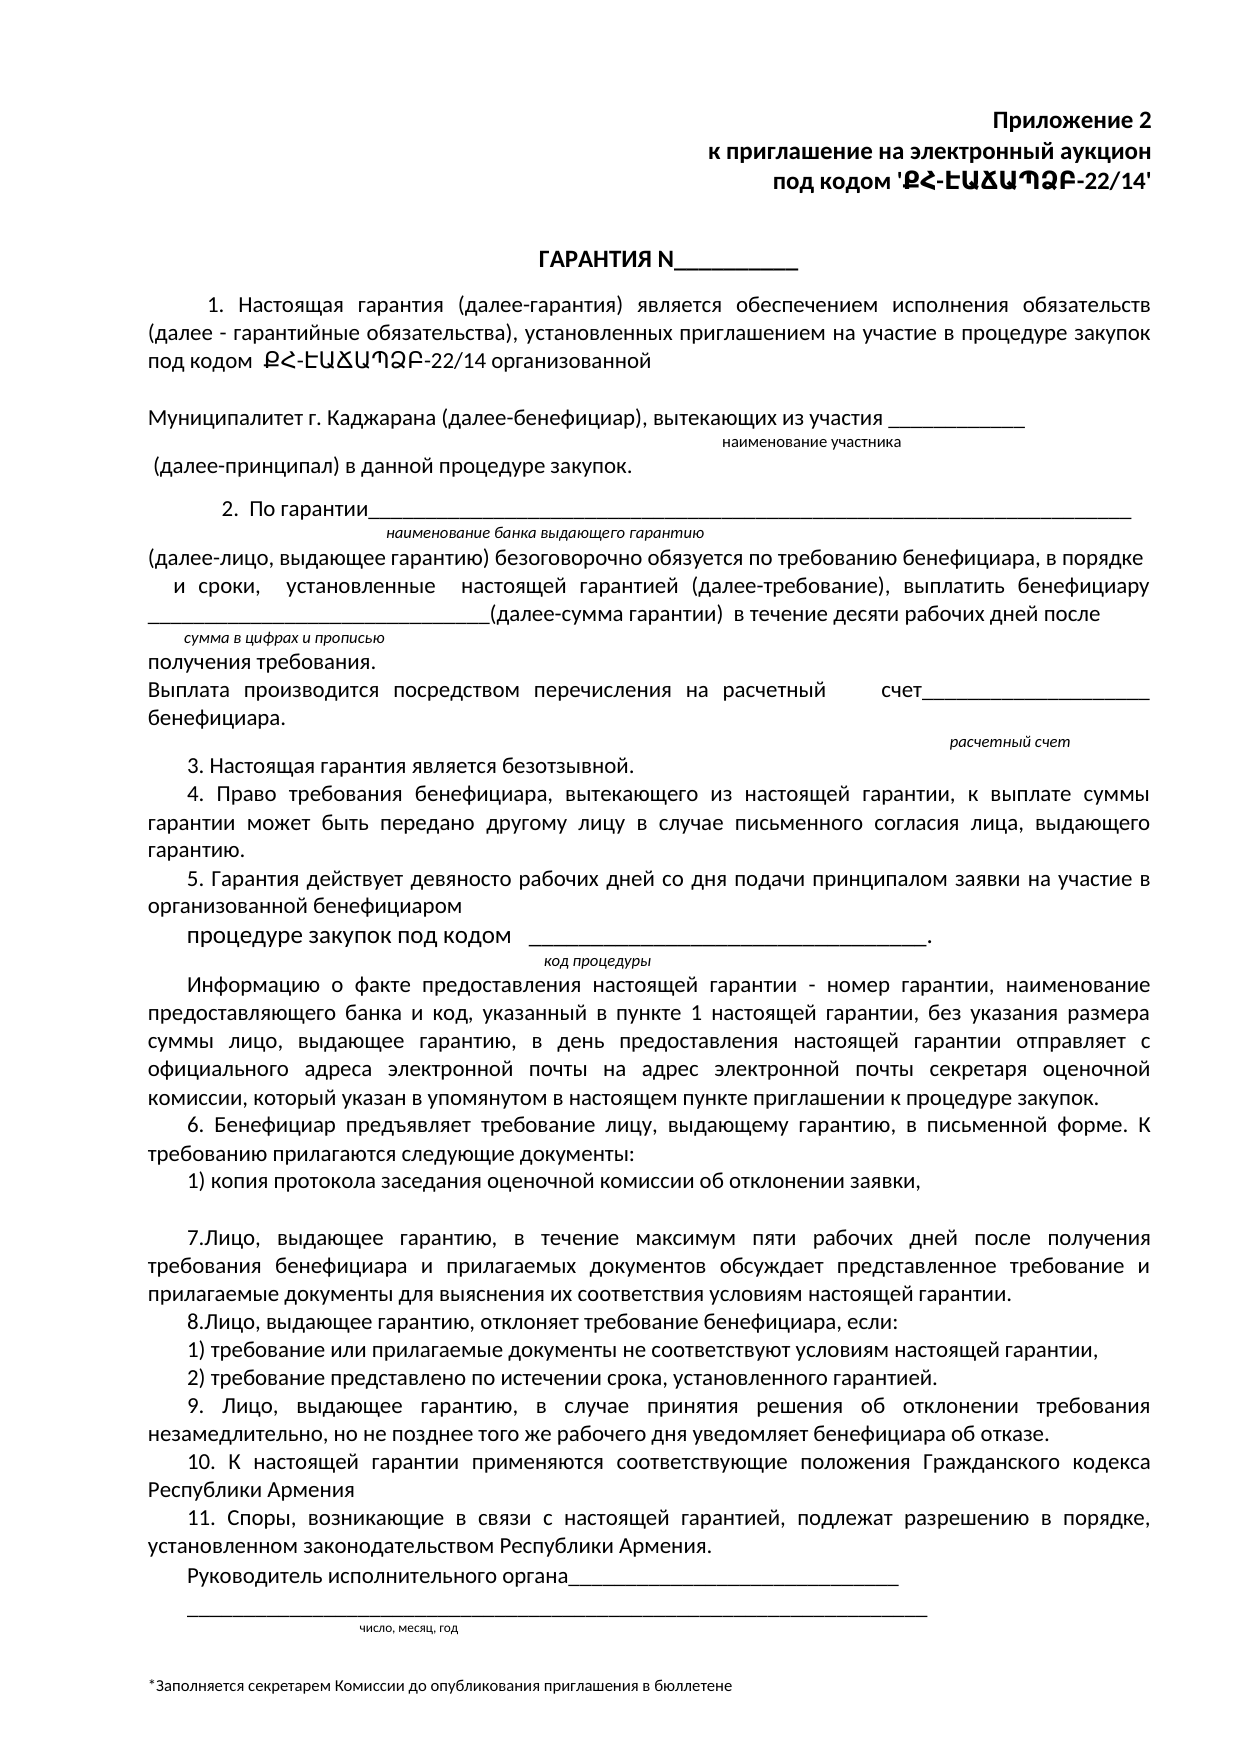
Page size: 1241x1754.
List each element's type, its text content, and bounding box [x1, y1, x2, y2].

text и сроки, установленные настоящей гарантией (далее-требование), выплатить бенефициару ______________________________(далее-сумма гарантии) в течение десяти рабочих дней после [148, 571, 1152, 627]
text 8.Лицо, выдающее гарантию, отклоняет требование бенефициара, если: [148, 1307, 1152, 1335]
text 3. Настоящая гарантия является безотзывной. [148, 752, 1152, 779]
text код процедуры [148, 950, 1152, 971]
text 10. К настоящей гарантии применяются соответствующие положения Гражданского кодекса Республики Армения [148, 1447, 1152, 1503]
text наименование участника [148, 431, 1152, 451]
text наименование банка выдающего гарантию [148, 522, 1152, 543]
text под кодом 'ՔՀ-ԷԱՃԱՊՁԲ-22/14' [185, 165, 1152, 196]
text Информацию о факте предоставления настоящей гарантии - номер гарантии, наименование предоставляющего банка и код, указанный в пункте 1 настоящей гарантии, без указания размера суммы лицо, выдающее гарантию, в день предоставления настоящей гарантии отправляет с официального адреса электронной почты на адрес электронной почты секретаря оценочной комиссии, который указан в упомянутом в настоящем пункте приглашении к процедуре закупок. [148, 971, 1152, 1111]
text ГАРАНТИЯ N__________ [185, 243, 1152, 273]
text 1) требование или прилагаемые документы не соответствуют условиям настоящей гарантии, [148, 1335, 1152, 1363]
text получения требования. [148, 647, 1152, 675]
text 11. Споры, возникающие в связи с настоящей гарантией, подлежат разрешению в порядке, установленном законодательством Республики Армения. [148, 1503, 1152, 1559]
text 1) копия протокола заседания оценочной комиссии об отклонении заявки, [148, 1167, 1152, 1195]
text число, месяц, год [148, 1620, 1152, 1648]
text (далее-принципал) в данной процедуре закупок. [148, 451, 1152, 479]
text *Заполняется секретарем Комиссии до опубликования приглашения в бюллетене [148, 1675, 1152, 1695]
text сумма в цифрах и прописью [148, 627, 1152, 647]
text 1. Настоящая гарантия (далее-гарантия) является обеспечением исполнения обязательств (далее - гарантийные обязательства), установленных приглашением на участие в процедуре закупок под кодом ՔՀ-ԷԱՃԱՊՁԲ-22/14 организованной [148, 290, 1152, 374]
text расчетный счет [148, 731, 1152, 752]
text 9. Лицо, выдающее гарантию, в случае принятия решения об отклонении требования незамедлительно, но не позднее того же рабочего дня уведомляет бенефициара об отказе. [148, 1391, 1152, 1447]
text Выплата производится посредством перечисления на расчетный счет____________________ бенефициара. [148, 675, 1152, 731]
text 2. По гарантии___________________________________________________________________ [148, 494, 1152, 522]
text (далее-лицо, выдающее гарантию) безоговорочно обязуется по требованию бенефициара, в порядке [148, 543, 1152, 571]
text Муниципалитет г. Каджарана (далее-бенефициар), вытекающих из участия ____________ [148, 403, 1152, 431]
text Руководитель исполнительного органа_____________________________ [148, 1561, 1152, 1589]
text 5. Гарантия действует девяносто рабочих дней со дня подачи принципалом заявки на участие в организованной бенефициаром [148, 864, 1152, 920]
text 2) требование представлено по истечении срока, установленного гарантией. [148, 1363, 1152, 1391]
text 7.Лицо, выдающее гарантию, в течение максимум пяти рабочих дней после получения требования бенефициара и прилагаемых документов обсуждает представленное требование и прилагаемые документы для выяснения их соответствия условиям настоящей гарантии. [148, 1223, 1152, 1307]
text 6. Бенефициар предъявляет требование лицу, выдающему гарантию, в письменной форме. К требованию прилагаются следующие документы: [148, 1111, 1152, 1167]
text процедуре закупок под кодом ________________________________. [148, 920, 1152, 950]
text к приглашение на электронный аукцион [185, 135, 1152, 165]
text Приложение 2 [148, 104, 1152, 135]
text _________________________________________________________________ [148, 1592, 1152, 1620]
text 4. Право требования бенефициара, вытекающего из настоящей гарантии, к выплате суммы гарантии может быть передано другому лицу в случае письменного согласия лица, выдающего гарантию. [148, 779, 1152, 864]
